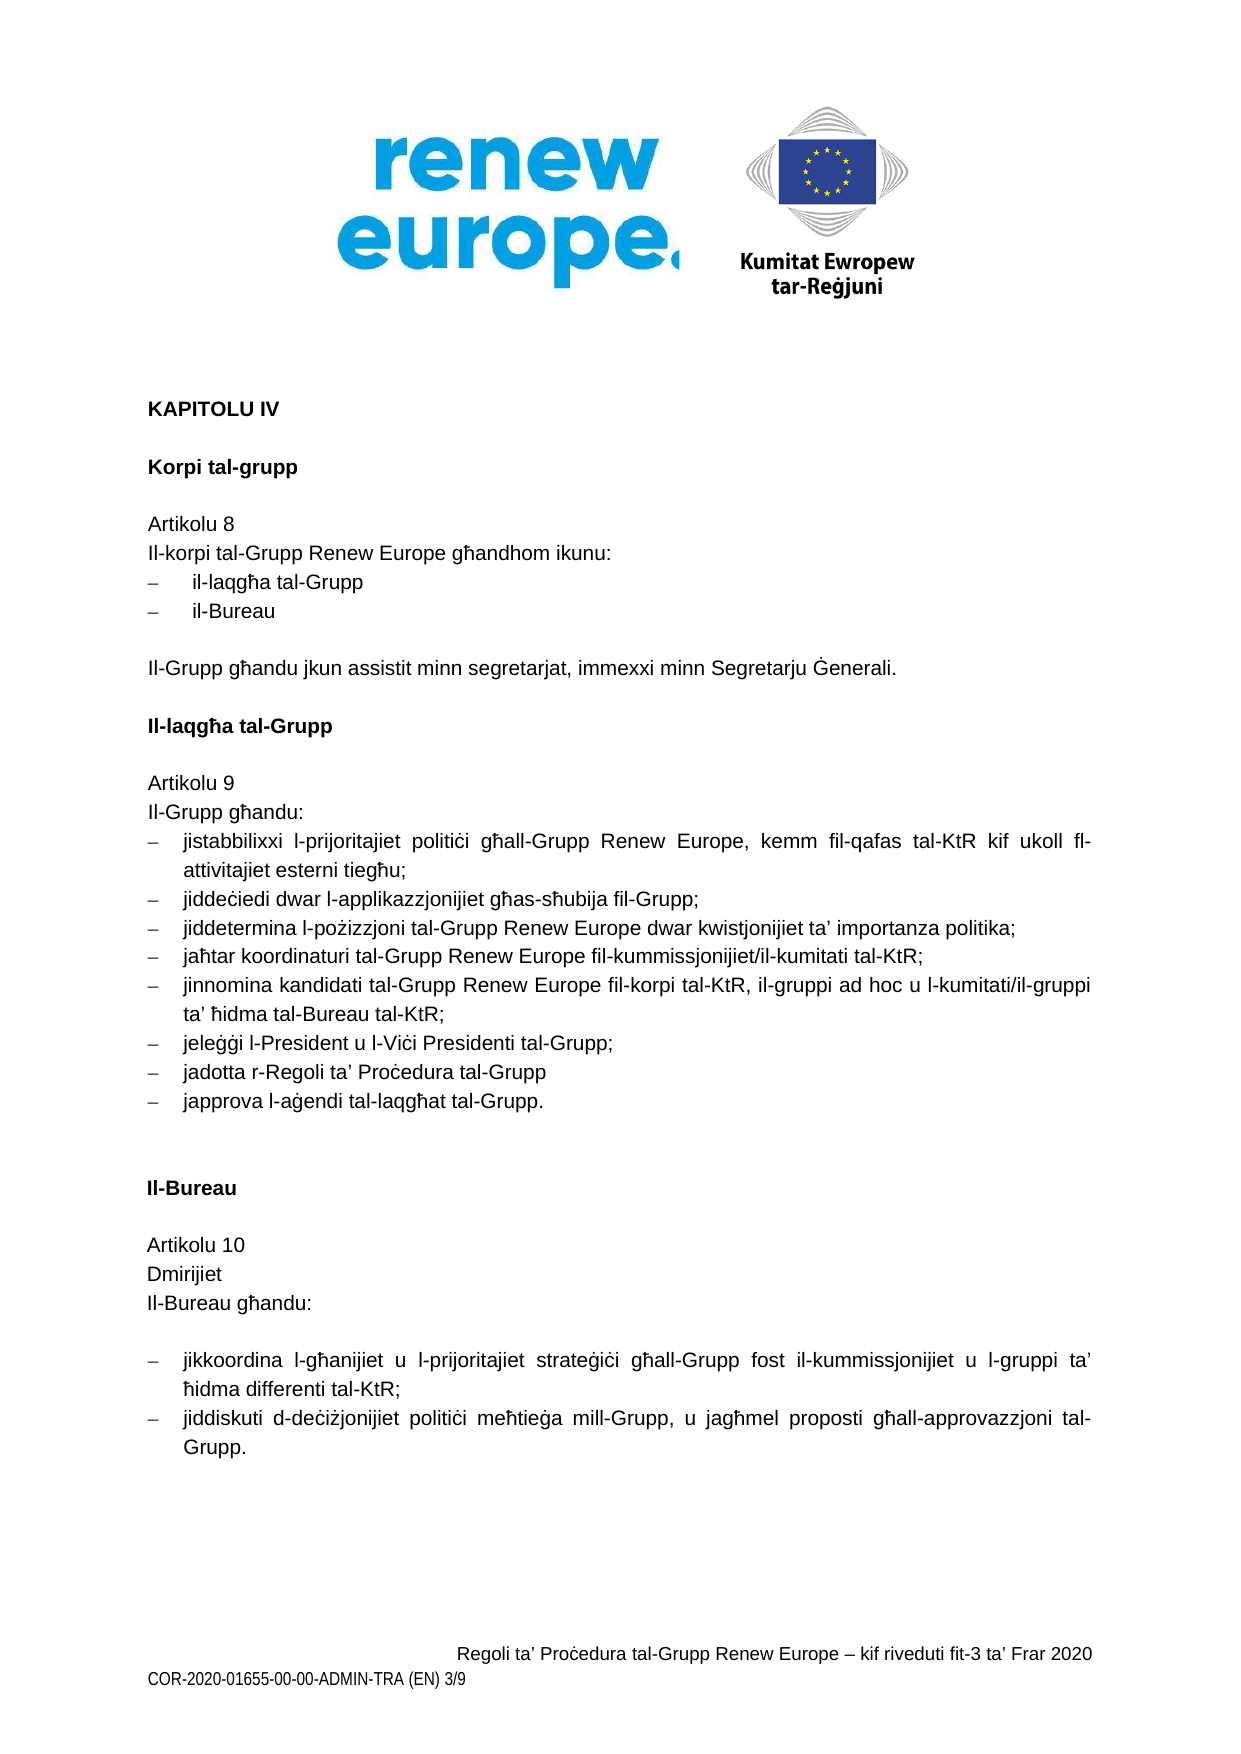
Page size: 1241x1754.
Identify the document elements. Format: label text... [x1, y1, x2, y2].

list jeleġġi l-President u l-Viċi Presidenti tal-Grupp; [148, 1031, 1092, 1055]
subtitle Korpi tal-grupp [148, 454, 1092, 478]
list jaħtar koordinaturi tal-Grupp Renew Europe fil-kummissjonijiet/il-kumitati tal-KtR; [148, 944, 1092, 968]
subtitle Il-laqgħa tal-Grupp [148, 714, 1092, 738]
list jiddetermina l-pożizzjoni tal-Grupp Renew Europe dwar kwistjonijiet ta’ importanza politika; [148, 915, 1092, 939]
text Il-Grupp għandu: [148, 800, 1092, 824]
list jadotta r-Regoli ta’ Proċedura tal-Grupp [148, 1060, 1092, 1084]
list jiddeċiedi dwar l-applikazzjonijiet għas-sħubija fil-Grupp; [148, 886, 1092, 911]
subtitle Il-Bureau [147, 1175, 1092, 1199]
text Il-korpi tal-Grupp Renew Europe għandhom ikunu: [148, 541, 1092, 565]
list jikkoordina l-għanijiet u l-prijoritajiet strateġiċi għall-Grupp fost il-kummissjonijiet u l-gruppi ta’ ħidma differenti tal-KtR; [148, 1348, 1092, 1401]
text Artikolu 10 [147, 1233, 1092, 1257]
list jiddiskuti d-deċiżjonijiet politiċi meħtieġa mill-Grupp, u jagħmel proposti għall-approvazzjoni tal-Grupp. [148, 1406, 1092, 1458]
text KAPITOLU IV [148, 397, 1092, 421]
picture [330, 75, 975, 331]
list il-laqgħa tal-Grupp [148, 569, 1092, 594]
text Il-Grupp għandu jkun assistit minn segretarjat, immexxi minn Segretarju Ġenerali. [148, 656, 1092, 680]
list jinnomina kandidati tal-Grupp Renew Europe fil-korpi tal-KtR, il-gruppi ad hoc u l-kumitati/il-gruppi ta’ ħidma tal-Bureau tal-KtR; [148, 973, 1092, 1026]
text Artikolu 8 [148, 512, 1092, 536]
text Dmirijiet [147, 1262, 1092, 1286]
text Il-Bureau għandu: [147, 1290, 1092, 1314]
list jistabbilixxi l-prijoritajiet politiċi għall-Grupp Renew Europe, kemm fil-qafas tal-KtR kif ukoll fl-attivitajiet esterni tiegħu; [148, 829, 1092, 882]
list japprova l-aġendi tal-laqgħat tal-Grupp. [148, 1089, 1092, 1113]
list il-Bureau [148, 598, 1092, 623]
text Artikolu 9 [148, 771, 1092, 795]
